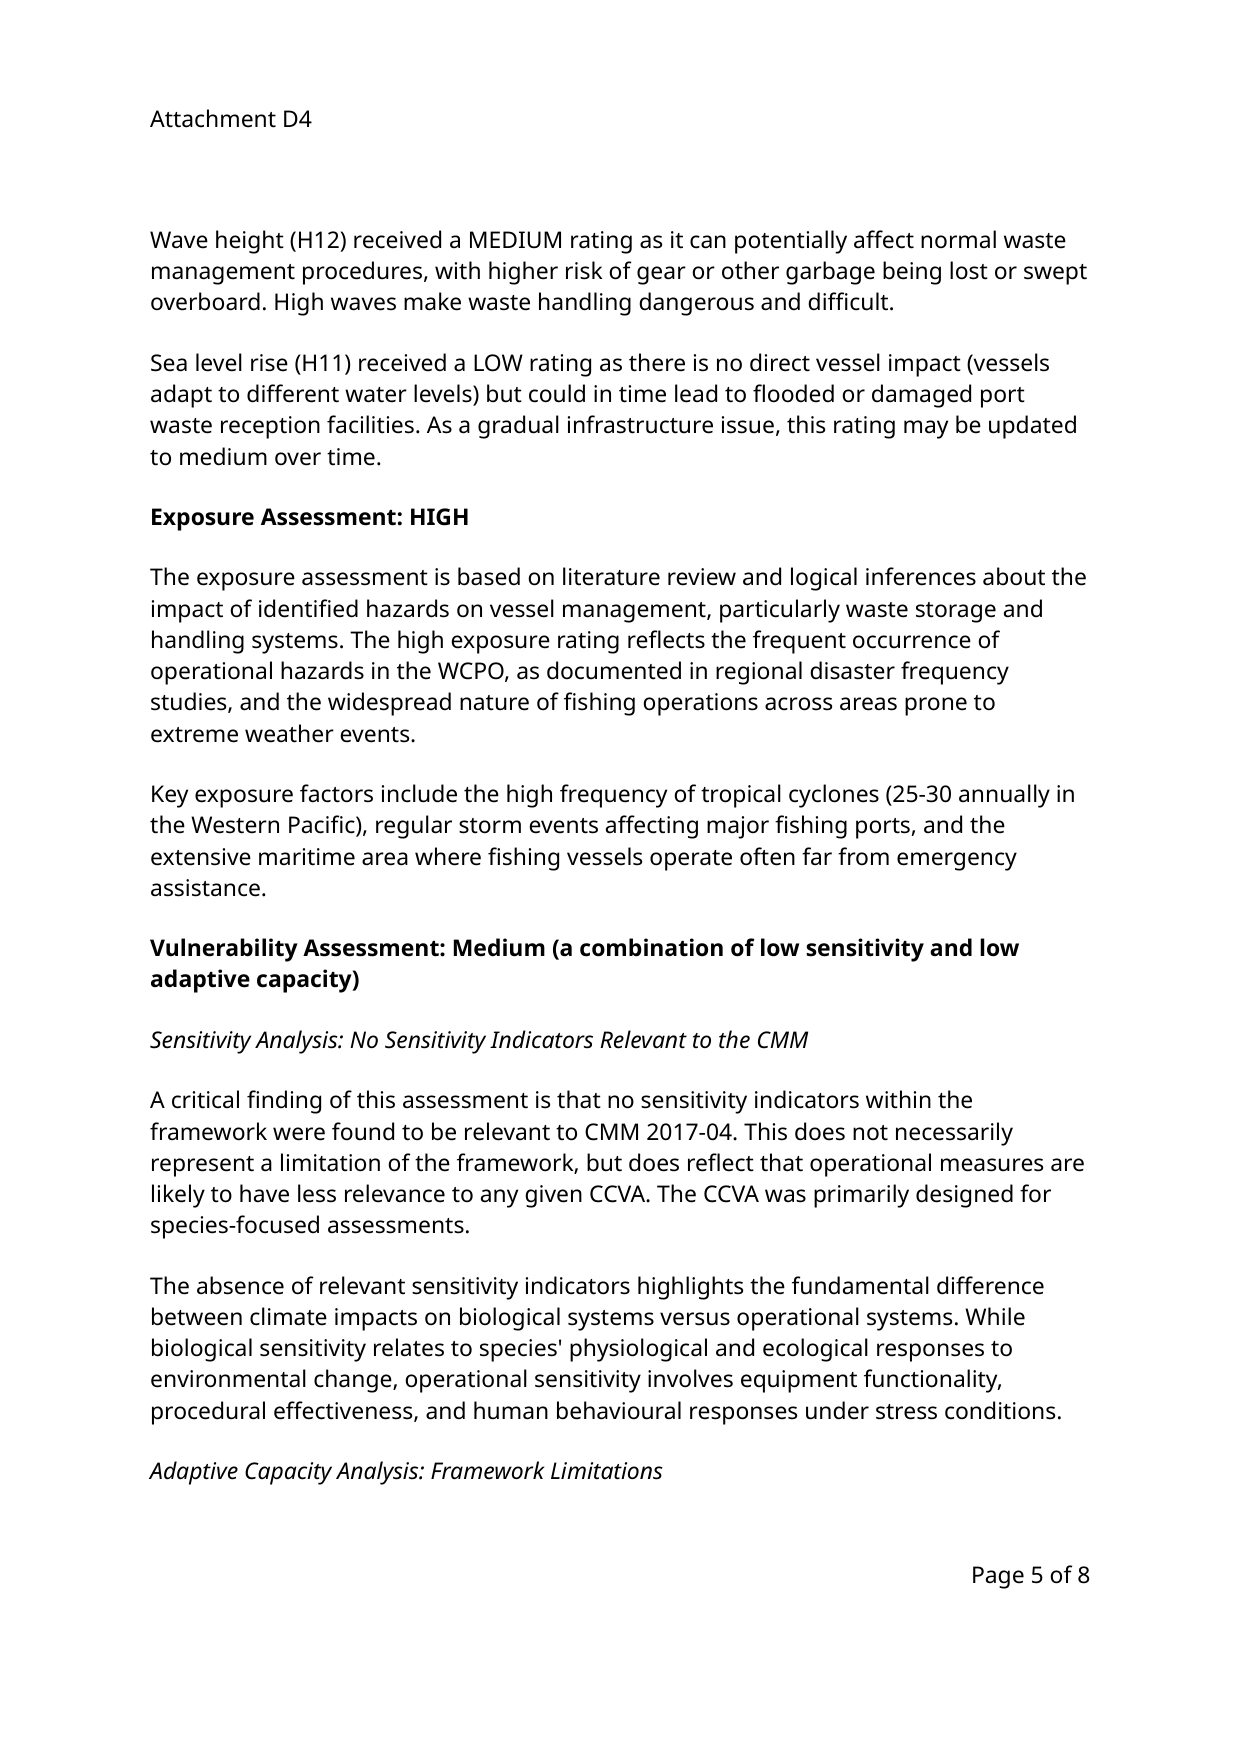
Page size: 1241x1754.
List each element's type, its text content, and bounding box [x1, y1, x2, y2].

text Adaptive Capacity Analysis: Framework Limitations [150, 1455, 1090, 1486]
text Vulnerability Assessment: Medium (a combination of low sensitivity and low adaptive capacity) [150, 932, 1090, 994]
text Sensitivity Analysis: No Sensitivity Indicators Relevant to the CMM [150, 1024, 1090, 1055]
text A critical finding of this assessment is that no sensitivity indicators within the framework were found to be relevant to CMM 2017-04. This does not necessarily represent a limitation of the framework, but does reflect that operational measures are likely to have less relevance to any given CCVA. The CCVA was primarily designed for species-focused assessments. [150, 1084, 1090, 1240]
text Wave height (H12) received a MEDIUM rating as it can potentially affect normal waste management procedures, with higher risk of gear or other garbage being lost or swept overboard. High waves make waste handling dangerous and difficult. [150, 224, 1090, 317]
text Exposure Assessment: HIGH [150, 501, 1090, 532]
text The exposure assessment is based on literature review and logical inferences about the impact of identified hazards on vessel management, particularly waste storage and handling systems. The high exposure rating reflects the frequent occurrence of operational hazards in the WCPO, as documented in regional disaster frequency studies, and the widespread nature of fishing operations across areas prone to extreme weather events. [150, 561, 1090, 749]
text The absence of relevant sensitivity indicators highlights the fundamental difference between climate impacts on biological systems versus operational systems. While biological sensitivity relates to species' physiological and ecological responses to environmental change, operational sensitivity involves equipment functionality, procedural effectiveness, and human behavioural responses under stress conditions. [150, 1269, 1090, 1426]
text Sea level rise (H11) received a LOW rating as there is no direct vessel impact (vessels adapt to different water levels) but could in time lead to flooded or damaged port waste reception facilities. As a gradual infrastructure issue, this rating may be updated to medium over time. [150, 347, 1090, 472]
text Key exposure factors include the high frequency of tropical cyclones (25-30 annually in the Western Pacific), regular storm events affecting major fishing ports, and the extensive maritime area where fishing vessels operate often far from emergency assistance. [150, 778, 1090, 903]
